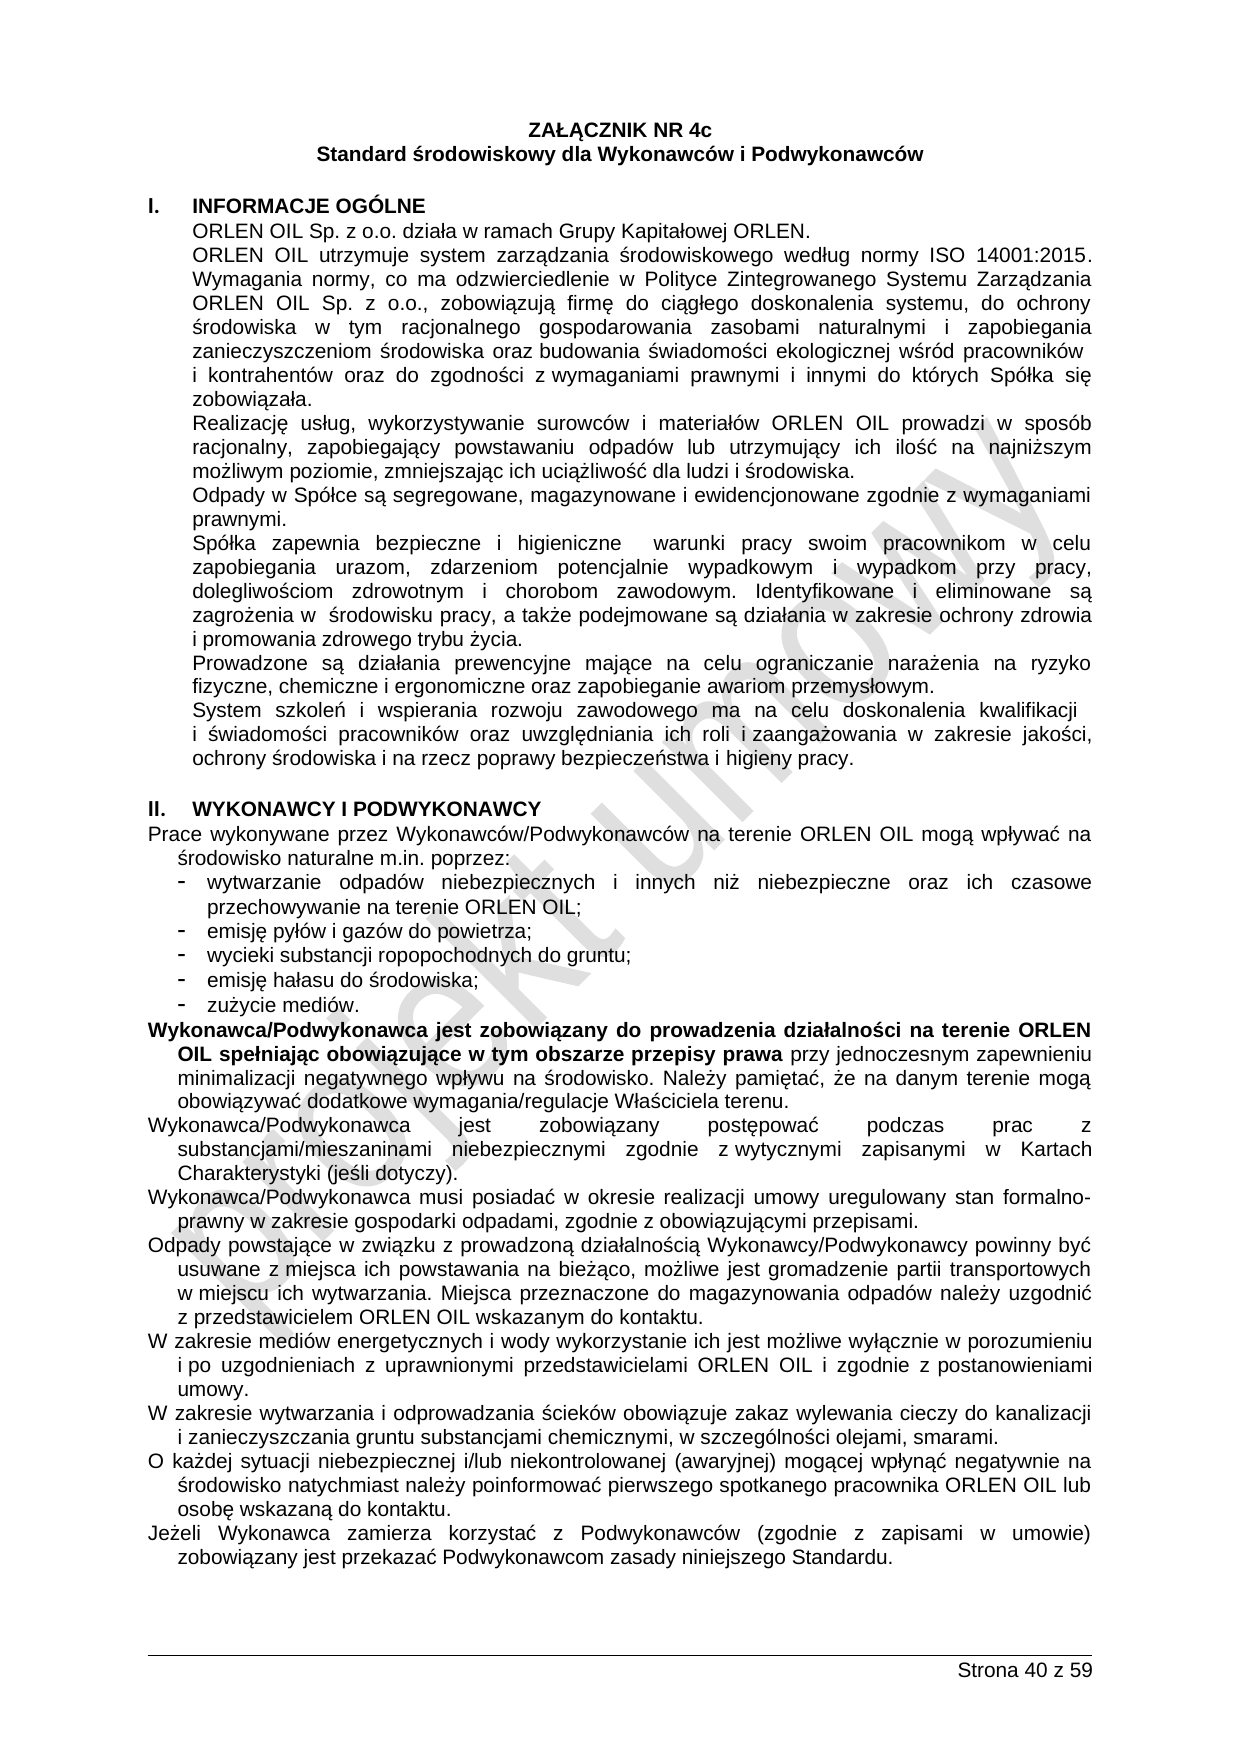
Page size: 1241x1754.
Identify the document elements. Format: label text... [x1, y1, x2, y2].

list INFORMACJE OGÓLNE [148, 191, 1092, 219]
list Wykonawca/Podwykonawca jest zobowiązany do prowadzenia działalności na terenie ORLEN OIL spełniając obowiązujące w tym obszarze przepisy prawa przy jednoczesnym zapewnieniu minimalizacji negatywnego wpływu na środowisko. Należy pamiętać, że na danym terenie mogą obowiązywać dodatkowe wymagania/regulacje Właściciela terenu. [148, 1017, 1092, 1113]
list W zakresie wytwarzania i odprowadzania ścieków obowiązuje zakaz wylewania cieczy do kanalizacji i zanieczyszczania gruntu substancjami chemicznymi, w szczególności olejami, smarami. [148, 1401, 1092, 1449]
list ZAŁĄCZNIK NR 4c Standard środowiskowy dla Wykonawców i Podwykonawców [148, 118, 1092, 166]
list Odpady powstające w związku z prowadzoną działalnością Wykonawcy/Podwykonawcy powinny być usuwane z miejsca ich powstawania na bieżąco, możliwe jest gromadzenie partii transportowych w miejscu ich wytwarzania. Miejsca przeznaczone do magazynowania odpadów należy uzgodnić z przedstawicielem ORLEN OIL wskazanym do kontaktu. [148, 1233, 1092, 1329]
text System szkoleń i wspierania rozwoju zawodowego ma na celu doskonalenia kwalifikacji i świadomości pracowników oraz uwzględniania ich roli i zaangażowania w zakresie jakości, ochrony środowiska i na rzecz poprawy bezpieczeństwa i higieny pracy. [192, 698, 1092, 770]
text ORLEN OIL Sp. z o.o. działa w ramach Grupy Kapitałowej ORLEN. [192, 219, 1092, 243]
list Wykonawca/Podwykonawca musi posiadać w okresie realizacji umowy uregulowany stan formalno-prawny w zakresie gospodarki odpadami, zgodnie z obowiązującymi przepisami. [148, 1185, 1092, 1233]
list emisję pyłów i gazów do powietrza; [177, 919, 1092, 943]
list Prace wykonywane przez Wykonawców/Podwykonawców na terenie ORLEN OIL mogą wpływać na środowisko naturalne m.in. poprzez: [148, 822, 1092, 870]
text ORLEN OIL utrzymuje system zarządzania środowiskowego według normy ISO 14001:2015. Wymagania normy, co ma odzwierciedlenie w Polityce Zintegrowanego Systemu Zarządzania ORLEN OIL Sp. z o.o., zobowiązują firmę do ciągłego doskonalenia systemu, do ochrony środowiska w tym racjonalnego gospodarowania zasobami naturalnymi i zapobiegania zanieczyszczeniom środowiska oraz budowania świadomości ekologicznej wśród pracowników i kontrahentów oraz do zgodności z wymaganiami prawnymi i innymi do których Spółka się zobowiązała. [192, 243, 1092, 411]
list O każdej sytuacji niebezpiecznej i/lub niekontrolowanej (awaryjnej) mogącej wpłynąć negatywnie na środowisko natychmiast należy poinformować pierwszego spotkanego pracownika ORLEN OIL lub osobę wskazaną do kontaktu. [148, 1449, 1092, 1521]
list wytwarzanie odpadów niebezpiecznych i innych niż niebezpieczne oraz ich czasowe przechowywanie na terenie ORLEN OIL; [177, 870, 1092, 919]
list wycieki substancji ropopochodnych do gruntu; [177, 943, 1092, 968]
text Prowadzone są działania prewencyjne mające na celu ograniczanie narażenia na ryzyko fizyczne, chemiczne i ergonomiczne oraz zapobieganie awariom przemysłowym. [192, 650, 1092, 698]
list Jeżeli Wykonawca zamierza korzystać z Podwykonawców (zgodnie z zapisami w umowie) zobowiązany jest przekazać Podwykonawcom zasady niniejszego Standardu. [148, 1521, 1092, 1568]
list emisję hałasu do środowiska; [177, 968, 1092, 993]
list W zakresie mediów energetycznych i wody wykorzystanie ich jest możliwe wyłącznie w porozumieniu i po uzgodnieniach z uprawnionymi przedstawicielami ORLEN OIL i zgodnie z postanowieniami umowy. [148, 1329, 1092, 1401]
list Wykonawca/Podwykonawca jest zobowiązany postępować podczas prac z substancjami/mieszaninami niebezpiecznymi zgodnie z wytycznymi zapisanymi w Kartach Charakterystyki (jeśli dotyczy). [148, 1113, 1092, 1185]
text Odpady w Spółce są segregowane, magazynowane i ewidencjonowane zgodnie z wymaganiami prawnymi. [192, 483, 1092, 531]
list WYKONAWCY I PODWYKONAWCY [148, 794, 1092, 822]
list zużycie mediów. [177, 993, 1092, 1017]
text Spółka zapewnia bezpieczne i higieniczne warunki pracy swoim pracownikom w celu zapobiegania urazom, zdarzeniom potencjalnie wypadkowym i wypadkom przy pracy, dolegliwościom zdrowotnym i chorobom zawodowym. Identyfikowane i eliminowane są zagrożenia w środowisku pracy, a także podejmowane są działania w zakresie ochrony zdrowia i promowania zdrowego trybu życia. [192, 531, 1092, 650]
text Realizację usług, wykorzystywanie surowców i materiałów ORLEN OIL prowadzi w sposób racjonalny, zapobiegający powstawaniu odpadów lub utrzymujący ich ilość na najniższym możliwym poziomie, zmniejszając ich uciążliwość dla ludzi i środowiska. [192, 411, 1092, 483]
